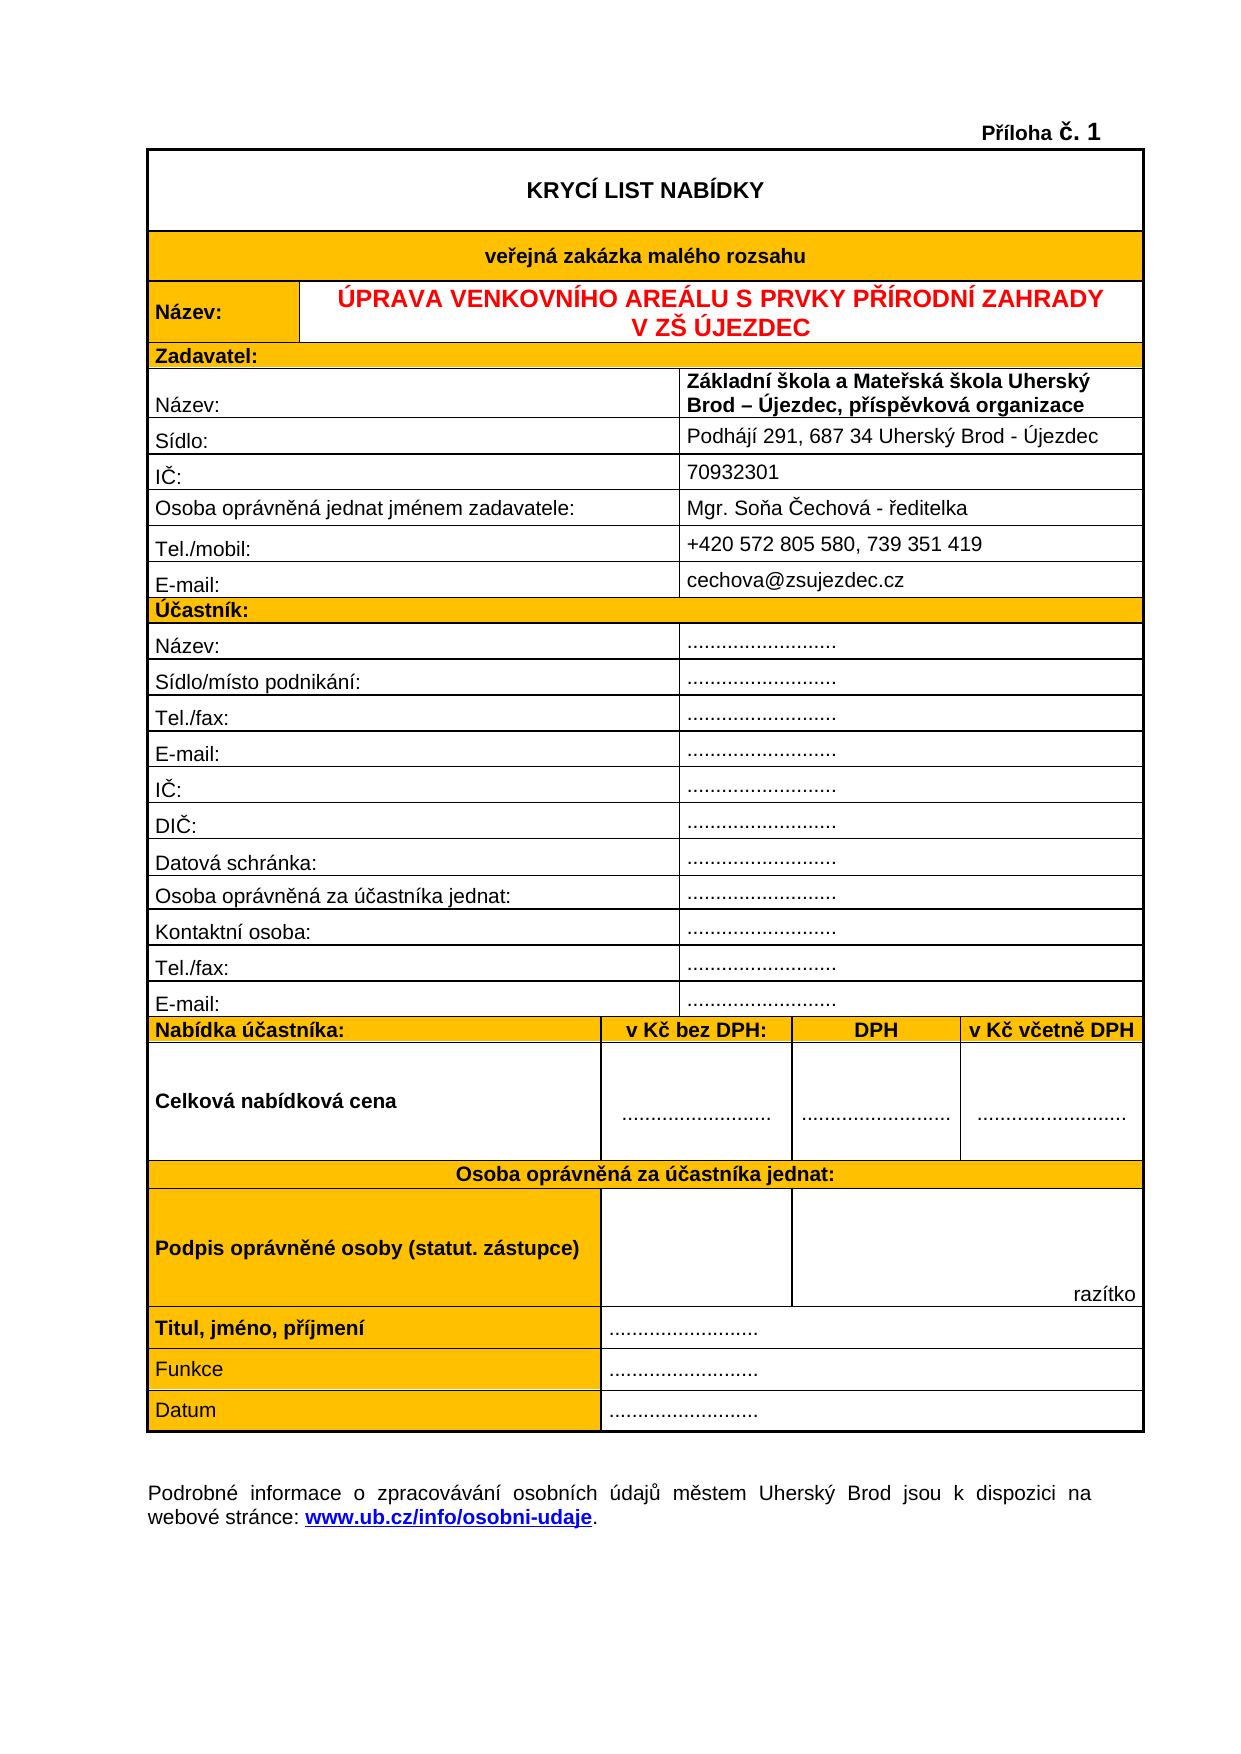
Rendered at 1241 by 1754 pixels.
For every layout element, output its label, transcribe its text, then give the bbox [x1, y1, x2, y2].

table_cell Osoba oprávněná jednat jménem zadavatele: [149, 490, 679, 525]
table_cell Sídlo/místo podnikání: [149, 660, 679, 694]
table_cell Titul, jméno, příjmení [149, 1307, 600, 1348]
table_cell cechova@zsujezdec.cz [680, 562, 1142, 597]
table_cell .......................... [680, 876, 1142, 908]
table_cell .......................... [961, 1043, 1142, 1159]
table_cell [602, 1189, 791, 1306]
table_cell Tel./mobil: [149, 526, 679, 561]
table_cell Datová schránka: [149, 839, 679, 875]
table_cell DPH [793, 1017, 960, 1041]
table_cell .......................... [680, 803, 1142, 838]
table_cell .......................... [602, 1391, 1142, 1430]
table_cell Název: [149, 624, 679, 658]
table_cell Podhájí 291, 687 34 Uherský Brod - Újezdec [680, 418, 1142, 453]
table_cell Celková nabídková cena [149, 1043, 600, 1159]
table_cell Nabídka účastníka: [149, 1017, 600, 1041]
text Podrobné informace o zpracovávání osobních údajů městem Uherský Brod jsou k dispozici na webové stránce: www.ub.cz/info/osobni-udaje. [148, 1481, 1092, 1529]
table_cell Název: [149, 282, 299, 342]
table_cell Osoba oprávněná za účastníka jednat: [149, 876, 679, 908]
table_cell Mgr. Soňa Čechová - ředitelka [680, 490, 1142, 525]
table_cell .......................... [602, 1043, 791, 1159]
table_cell .......................... [680, 732, 1142, 766]
table_cell Základní škola a Mateřská škola Uherský Brod – Újezdec, příspěvková organizace [680, 369, 1142, 417]
table_cell Účastník: [149, 598, 1142, 622]
table_cell Funkce [149, 1349, 600, 1389]
table_cell razítko [793, 1189, 1142, 1306]
table_cell .......................... [602, 1349, 1142, 1389]
table_cell .......................... [602, 1307, 1142, 1348]
table_cell Sídlo: [149, 418, 679, 453]
table_cell 70932301 [680, 455, 1142, 489]
table_cell IČ: [149, 455, 679, 489]
table_cell .......................... [680, 767, 1142, 802]
table_cell +420 572 805 580, 739 351 419 [680, 526, 1142, 561]
table_cell veřejná zakázka malého rozsahu [149, 232, 1142, 280]
table_cell v Kč včetně DPH [961, 1017, 1142, 1041]
table_header KRYCÍ LIST NABÍDKY [149, 151, 1142, 230]
table_cell Název: [149, 369, 679, 417]
table_cell Podpis oprávněné osoby (statut. zástupce) [149, 1189, 600, 1306]
table_cell E-mail: [149, 732, 679, 766]
table_cell Datum [149, 1391, 600, 1430]
table_cell Tel./fax: [149, 946, 679, 980]
table_cell DIČ: [149, 803, 679, 838]
table_cell IČ: [149, 767, 679, 802]
table_cell v Kč bez DPH: [602, 1017, 791, 1041]
table_cell Tel./fax: [149, 696, 679, 730]
table_cell E-mail: [149, 562, 679, 597]
table_cell Zadavatel: [149, 343, 1142, 367]
table_cell Osoba oprávněná za účastníka jednat: [149, 1161, 1142, 1188]
table_cell E-mail: [149, 982, 679, 1016]
table_cell .......................... [680, 910, 1142, 944]
table_cell Kontaktní osoba: [149, 910, 679, 944]
table_cell .......................... [680, 946, 1142, 980]
table_cell .......................... [793, 1043, 960, 1159]
table_cell úprava venkovního areálu s prvky přírodní zahrady v zš újezdec [300, 282, 1142, 342]
table_cell .......................... [680, 982, 1142, 1016]
table_cell .......................... [680, 624, 1142, 658]
table_cell .......................... [680, 839, 1142, 875]
table_cell .......................... [680, 660, 1142, 694]
table_cell .......................... [680, 696, 1142, 730]
